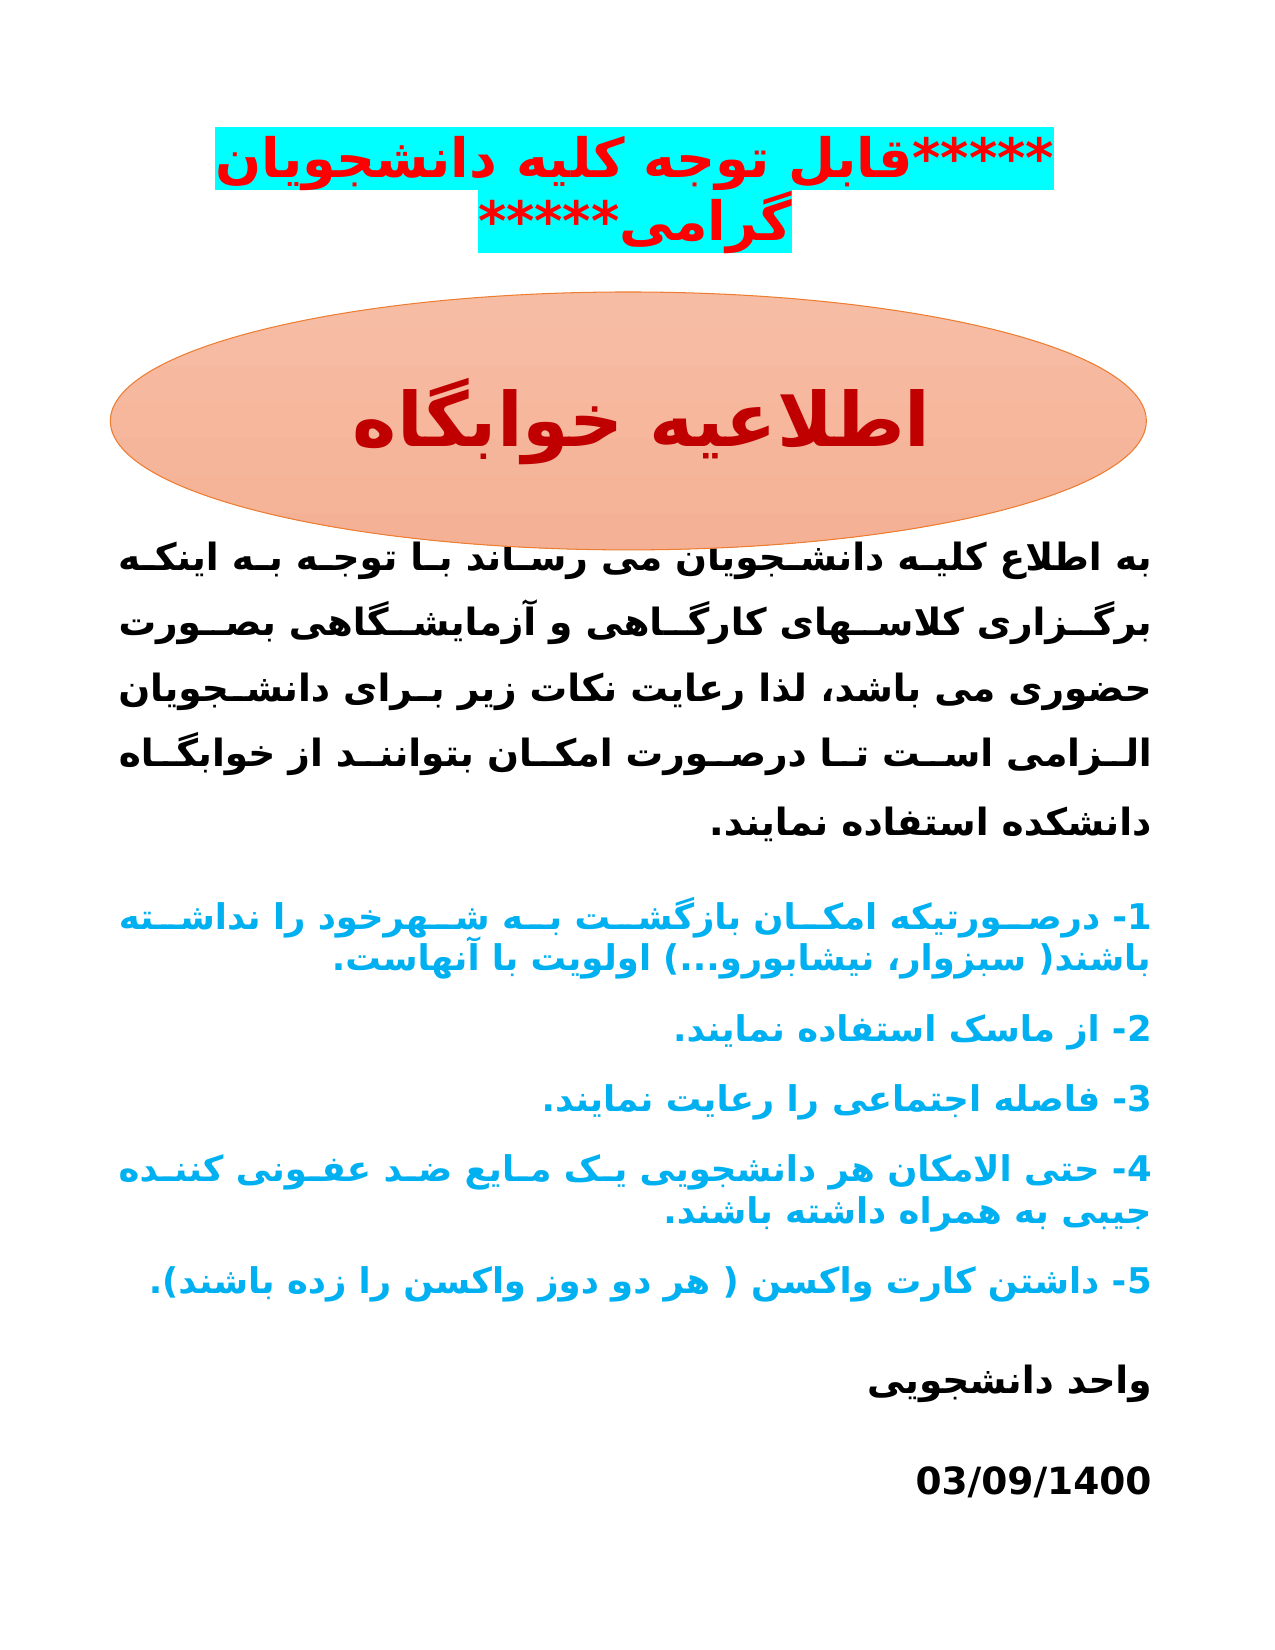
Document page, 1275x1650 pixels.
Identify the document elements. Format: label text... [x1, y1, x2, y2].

text 03/09/1400 [118, 1432, 1152, 1503]
text *****قابل توجه کلیه دانشجویان گرامی***** [118, 127, 478, 253]
text 1- درصورتیکه امکان بازگشت به شهرخود را نداشته باشند( سبزوار، نیشابورو...) اولویت با آنهاست. [118, 896, 1152, 979]
text 5- داشتن کارت واکسن ( هر دو دوز واکسن را زده باشند). [118, 1261, 1152, 1302]
text به اطلاع کلیه دانشجویان می رساند با توجه به اینکه برگزاری کلاسهای کارگاهی و آزمایشگاهی بصورت حضوری می باشد، لذا رعایت نکات زیر برای دانشجویان الزامی است تا درصورت امکان بتوانند از خوابگاه دانشکده استفاده نمایند. [118, 535, 1152, 844]
text 2- از ماسک استفاده نمایند. [118, 1008, 1152, 1049]
text *****قابل توجه کلیه دانشجویان گرامی***** [792, 127, 1152, 253]
text 3- فاصله اجتماعی را رعایت نمایند. [118, 1078, 1152, 1120]
text واحد دانشجویی [118, 1331, 1152, 1403]
text 4- حتی الامکان هر دانشجویی یک مایع ضد عفونی کننده جیبی به همراه داشته باشند. [118, 1149, 1152, 1231]
